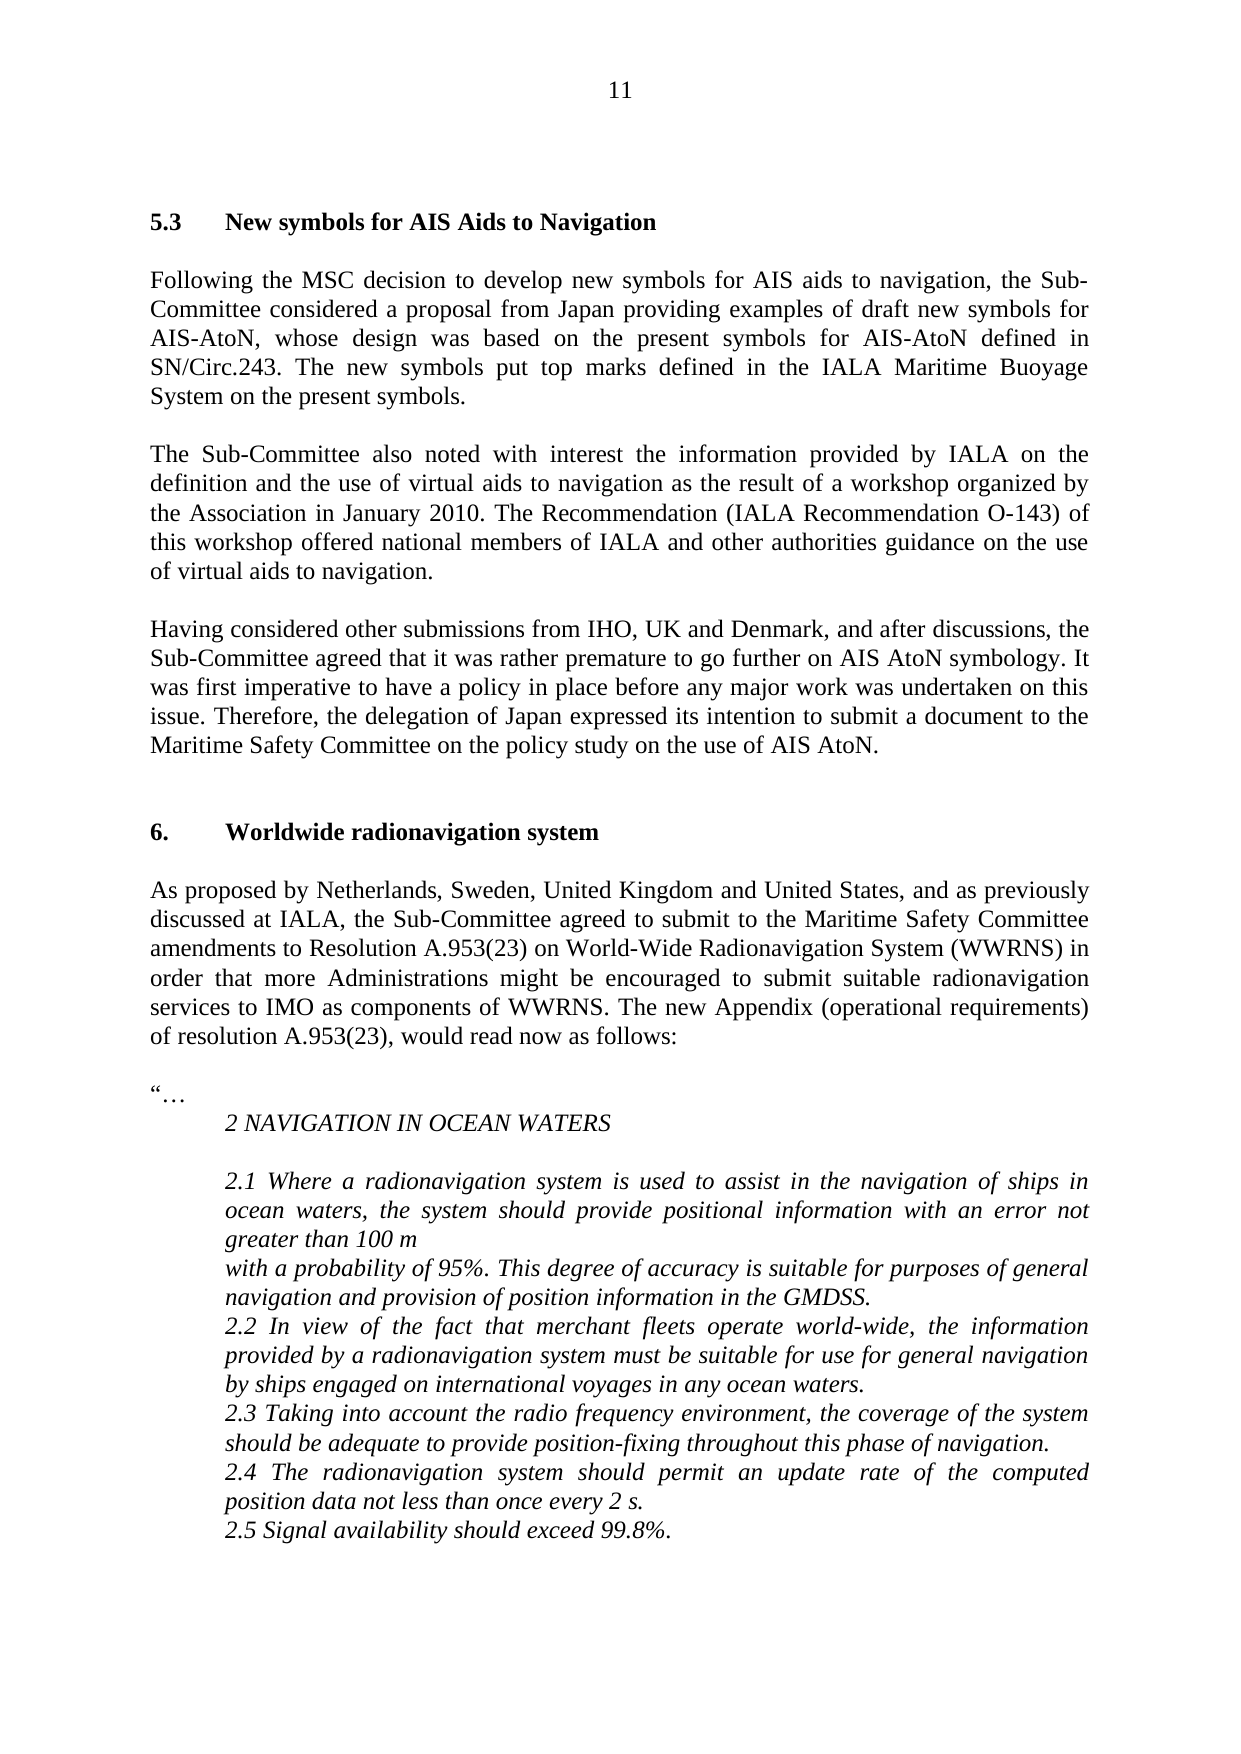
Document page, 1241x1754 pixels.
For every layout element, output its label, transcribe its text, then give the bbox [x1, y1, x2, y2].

text The Sub-Committee also noted with interest the information provided by IALA on the definition and the use of virtual aids to navigation as the result of a workshop organized by the Association in January 2010. The Recommendation (IALA Recommendation O-143) of this workshop offered national members of IALA and other authorities guidance on the use of virtual aids to navigation. [150, 439, 1090, 584]
text 2.1 Where a radionavigation system is used to assist in the navigation of ships in ocean waters, the system should provide positional information with an error not greater than 100 m [225, 1166, 1090, 1253]
text 2 NAVIGATION IN OCEAN WATERS [225, 1108, 1090, 1137]
text with a probability of 95%. This degree of accuracy is suitable for purposes of general navigation and provision of position information in the GMDSS. [225, 1253, 1090, 1311]
text 2.5 Signal availability should exceed 99.8%. [225, 1514, 1090, 1544]
text 6. Worldwide radionavigation system [150, 817, 1090, 846]
text 2.2 In view of the fact that merchant fleets operate world-wide, the information provided by a radionavigation system must be suitable for use for general navigation by ships engaged on international voyages in any ocean waters. [225, 1311, 1090, 1398]
text “… [150, 1079, 1090, 1108]
text Having considered other submissions from IHO, UK and Denmark, and after discussions, the Sub-Committee agreed that it was rather premature to go further on AIS AtoN symbology. It was first imperative to have a policy in place before any major work was undertaken on this issue. Therefore, the delegation of Japan expressed its intention to submit a document to the Maritime Safety Committee on the policy study on the use of AIS AtoN. [150, 614, 1090, 759]
text 2.3 Taking into account the radio frequency environment, the coverage of the system should be adequate to provide position-fixing throughout this phase of navigation. [225, 1398, 1090, 1456]
text As proposed by Netherlands, Sweden, United Kingdom and United States, and as previously discussed at IALA, the Sub-Committee agreed to submit to the Maritime Safety Committee amendments to Resolution A.953(23) on World-Wide Radionavigation System (WWRNS) in order that more Administrations might be encouraged to submit suitable radionavigation services to IMO as components of WWRNS. The new Appendix (operational requirements) of resolution A.953(23), would read now as follows: [150, 875, 1090, 1049]
text 2.4 The radionavigation system should permit an update rate of the computed position data not less than once every 2 s. [225, 1456, 1090, 1514]
text 5.3 New symbols for AIS Aids to Navigation [150, 207, 1090, 236]
text Following the MSC decision to develop new symbols for AIS aids to navigation, the Sub-Committee considered a proposal from Japan providing examples of draft new symbols for AIS-AtoN, whose design was based on the present symbols for AIS-AtoN defined in SN/Circ.243. The new symbols put top marks defined in the IALA Maritime Buoyage System on the present symbols. [150, 265, 1090, 410]
